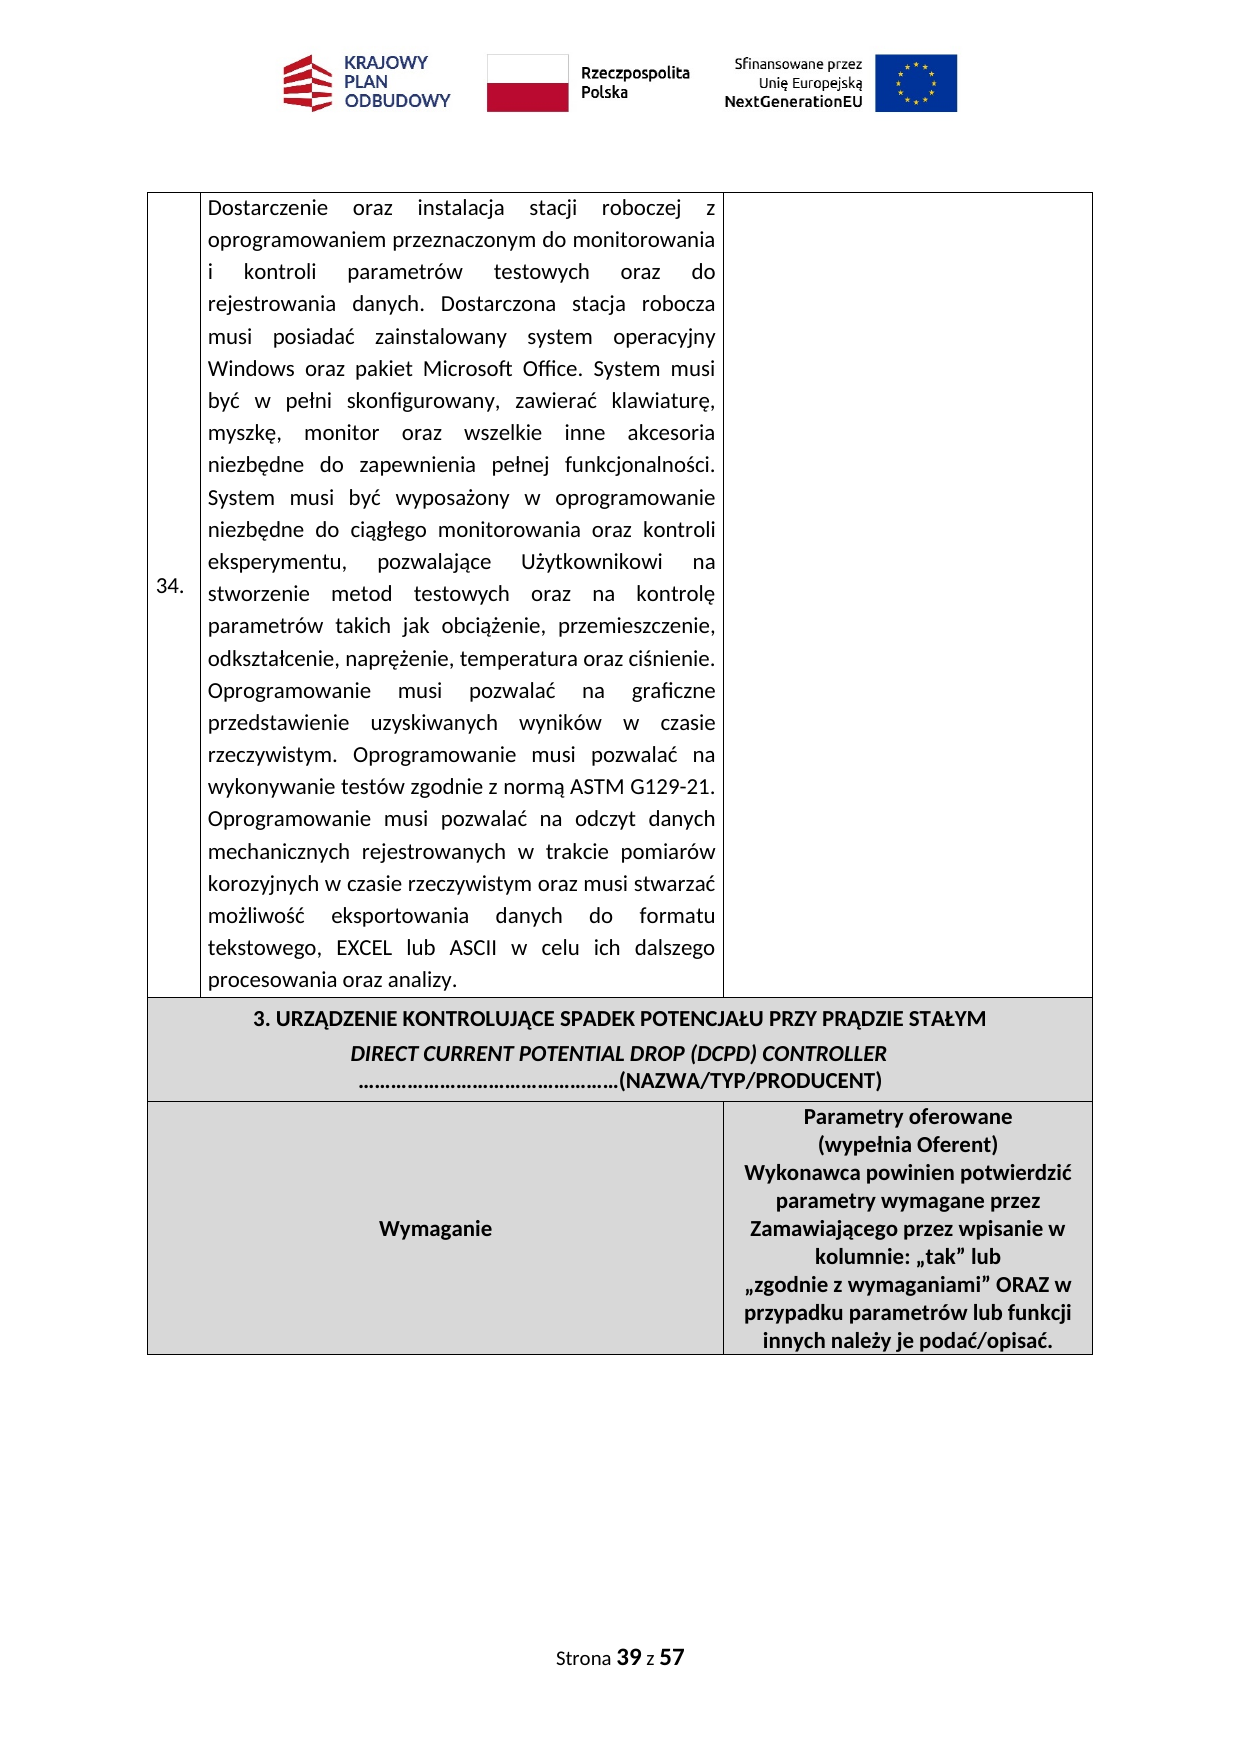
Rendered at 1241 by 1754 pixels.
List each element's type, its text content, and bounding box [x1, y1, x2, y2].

picture [265, 35, 975, 131]
table_cell [148, 193, 200, 997]
table_cell Wymaganie [148, 1102, 723, 1354]
table_cell 3. URZĄDZENIE KONTROLUJĄCE SPADEK POTENCJAŁU PRZY PRĄDZIE STAŁYM DIRECT CURRENT POTENTIAL DROP (DCPD) CONTROLLER …………………………………………(NAZWA/TYP/PRODUCENT) [148, 998, 1092, 1101]
table_cell [724, 193, 1092, 997]
table_cell Parametry oferowane (wypełnia Oferent) Wykonawca powinien potwierdzić parametry wymagane przez Zamawiającego przez wpisanie w kolumnie: „tak” lub „zgodnie z wymaganiami” ORAZ w przypadku parametrów lub funkcji innych należy je podać/opisać. [724, 1102, 1092, 1354]
table_cell Dostarczenie oraz instalacja stacji roboczej z oprogramowaniem przeznaczonym do monitorowania i kontroli parametrów testowych oraz do rejestrowania danych. Dostarczona stacja robocza musi posiadać zainstalowany system operacyjny Windows oraz pakiet Microsoft Office. System musi być w pełni skonfigurowany, zawierać klawiaturę, myszkę, monitor oraz wszelkie inne akcesoria niezbędne do zapewnienia pełnej funkcjonalności. System musi być wyposażony w oprogramowanie niezbędne do ciągłego monitorowania oraz kontroli eksperymentu, pozwalające Użytkownikowi na stworzenie metod testowych oraz na kontrolę parametrów takich jak obciążenie, przemieszczenie, odkształcenie, naprężenie, temperatura oraz ciśnienie. Oprogramowanie musi pozwalać na graficzne przedstawienie uzyskiwanych wyników w czasie rzeczywistym. Oprogramowanie musi pozwalać na wykonywanie testów zgodnie z normą ASTM G129-21. Oprogramowanie musi pozwalać na odczyt danych mechanicznych rejestrowanych w trakcie pomiarów korozyjnych w czasie rzeczywistym oraz musi stwarzać możliwość eksportowania danych do formatu tekstowego, EXCEL lub ASCII w celu ich dalszego procesowania oraz analizy. [201, 193, 723, 997]
